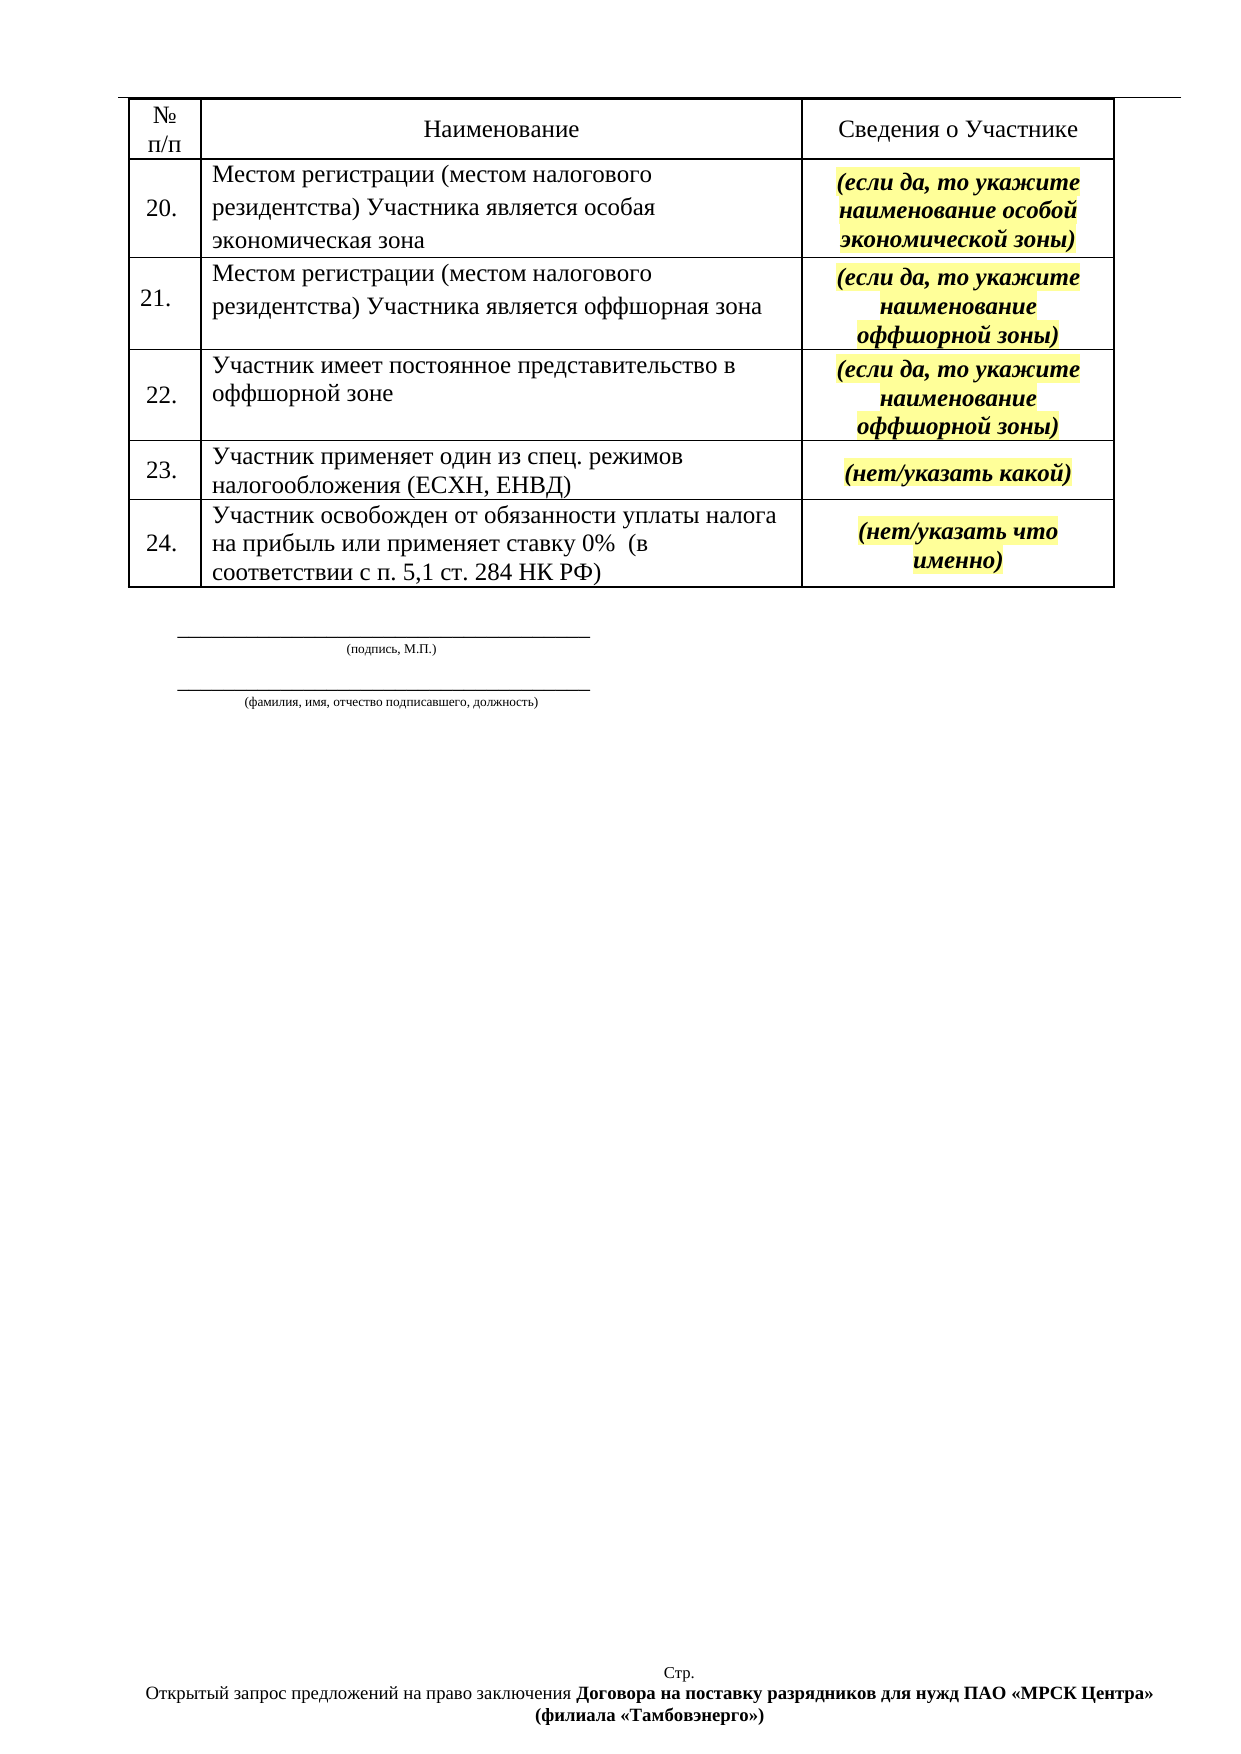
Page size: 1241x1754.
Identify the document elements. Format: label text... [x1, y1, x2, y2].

table_cell Местом регистрации (местом налогового резидентства) Участника является оффшорная зона [202, 258, 801, 349]
table_cell Участник имеет постоянное представительство в оффшорной зоне [202, 350, 801, 440]
table_header Сведения о Участнике [803, 100, 1113, 158]
table_cell Участник освобожден от обязанности уплаты налога на прибыль или применяет ставку 0% (в соответствии с п. 5,1 ст. 284 НК РФ) [202, 500, 801, 586]
table_cell [130, 500, 200, 586]
table_cell [130, 441, 200, 499]
table_header Наименование [202, 100, 801, 158]
table_cell (если да, то укажите наименование оффшорной зоны) [803, 258, 1113, 349]
table_cell (нет/указать какой) [803, 441, 1113, 499]
table_cell [130, 258, 200, 349]
table_cell [130, 350, 200, 440]
table_cell Местом регистрации (местом налогового резидентства) Участника является особая экономическая зона [202, 160, 801, 257]
table_cell (если да, то укажите наименование особой экономической зоны) [803, 160, 1113, 257]
text ____________________________________ [118, 614, 605, 641]
table_cell (нет/указать что именно) [803, 500, 1113, 586]
table_cell [130, 160, 200, 257]
text ____________________________________ [118, 667, 605, 693]
text (подпись, М.П.) [118, 641, 605, 667]
table_cell (если да, то укажите наименование оффшорной зоны) [803, 350, 1113, 440]
table_cell Участник применяет один из спец. режимов налогообложения (ЕСХН, ЕНВД) [202, 441, 801, 499]
text (фамилия, имя, отчество подписавшего, должность) [118, 693, 605, 720]
table_header № п/п [130, 100, 200, 158]
